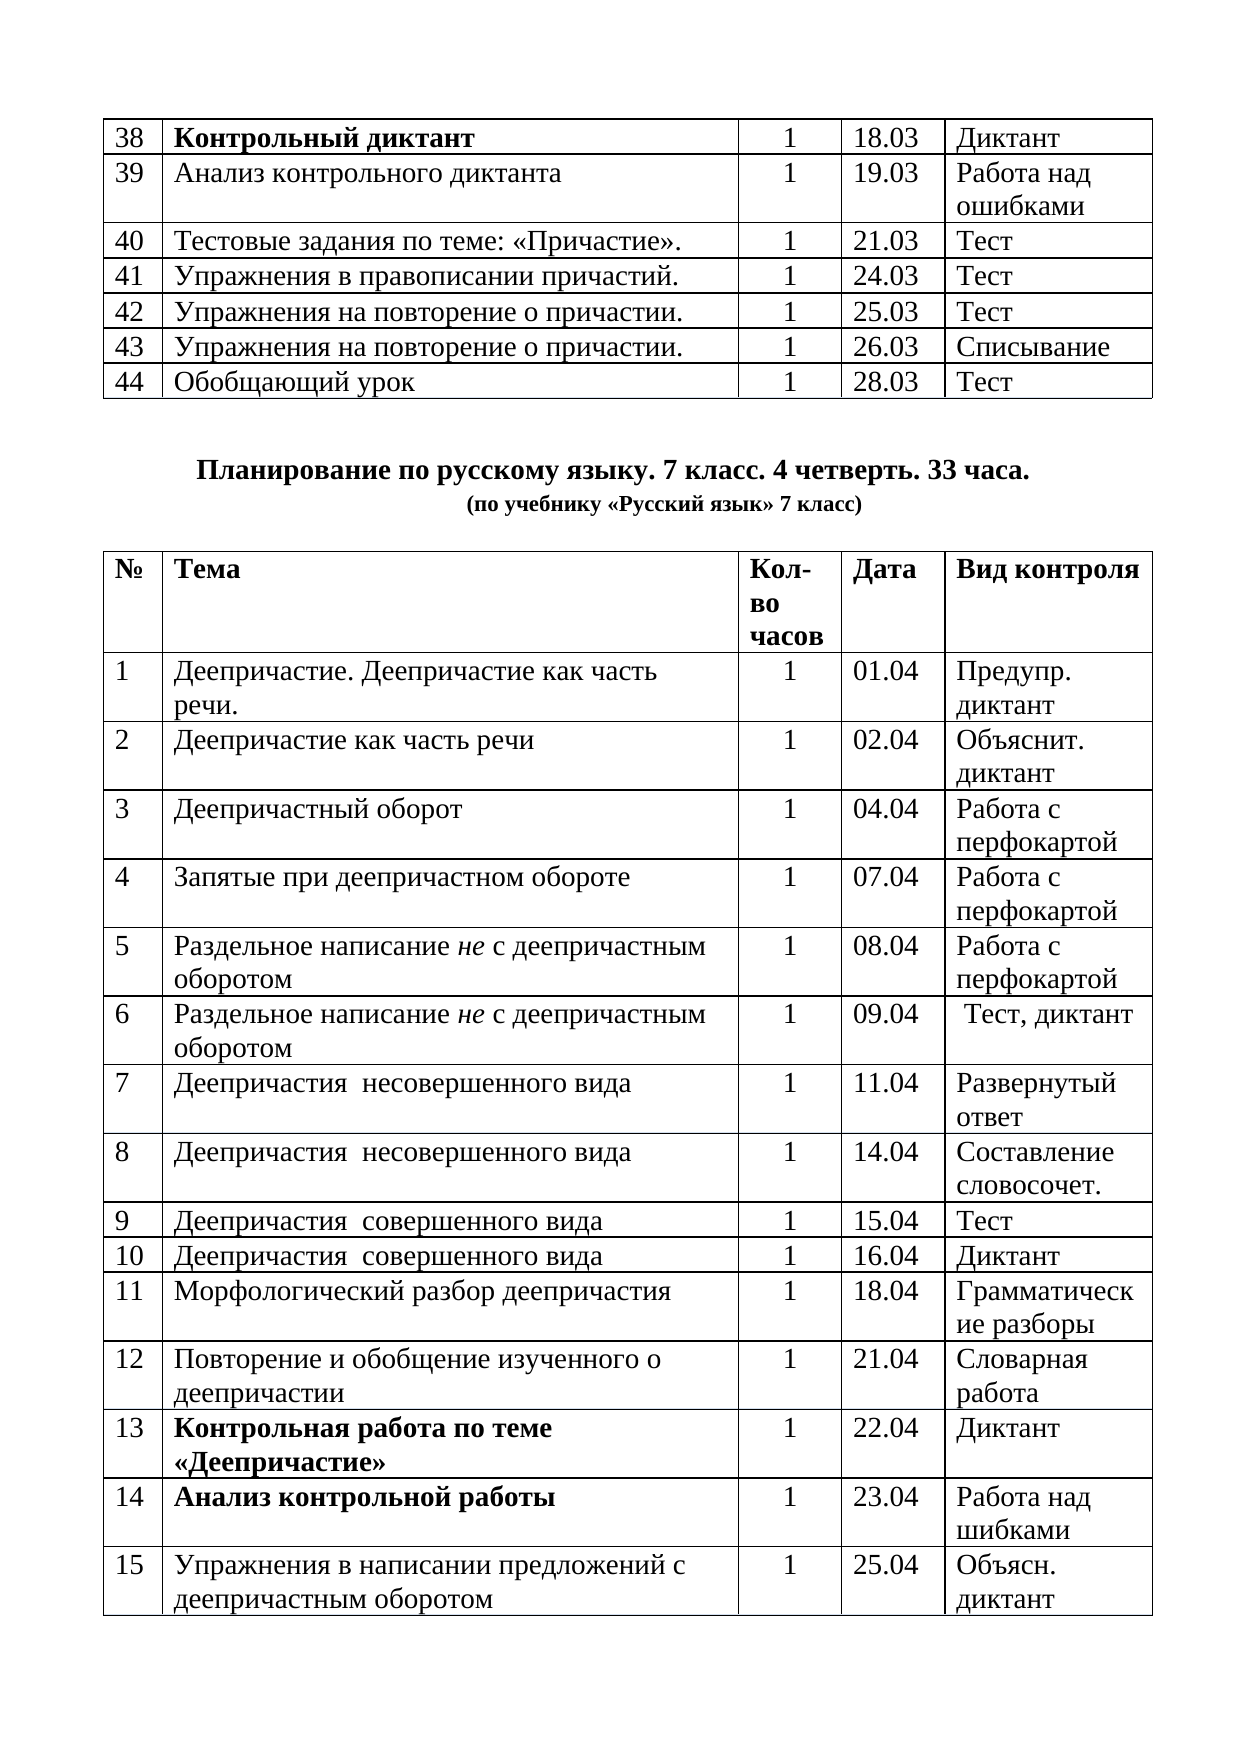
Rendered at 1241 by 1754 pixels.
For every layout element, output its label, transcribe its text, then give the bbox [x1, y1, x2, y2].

table_cell Диктант [946, 1410, 1152, 1477]
table_cell 1 [739, 1410, 841, 1477]
table_cell 1 [739, 1134, 841, 1201]
table_cell Деепричастный оборот [163, 791, 738, 858]
table_cell 26.03 [842, 329, 944, 362]
table_cell 1 [739, 1479, 841, 1546]
table_cell 1 [739, 860, 841, 926]
text Планирование по русскому языку. 7 класс. 4 четверть. 33 часа. [177, 452, 1152, 485]
table_cell 1 [739, 155, 841, 222]
table_cell Контрольный диктант [163, 120, 738, 153]
table_cell 1 [739, 329, 841, 362]
table_cell Упражнения на повторение о причастии. [163, 329, 738, 362]
table_cell 11 [104, 1273, 162, 1340]
table_cell 15 [104, 1547, 162, 1614]
table_cell Деепричастия совершенного вида [163, 1203, 738, 1236]
table_cell 40 [104, 223, 162, 257]
table_cell 1 [739, 1203, 841, 1236]
table_cell 1 [739, 1547, 841, 1614]
table_cell 41 [104, 259, 162, 292]
table_cell 1 [739, 294, 841, 327]
table_cell Грамматические разборы [946, 1273, 1152, 1340]
table_cell Работа с перфокартой [946, 860, 1152, 926]
table_cell Тест, диктант [946, 997, 1152, 1064]
table_cell 28.03 [842, 364, 944, 397]
table_cell Раздельное написание не с деепричастным оборотом [163, 997, 738, 1064]
table_cell 38 [104, 120, 162, 153]
table_cell Повторение и обобщение изученного о деепричастии [163, 1342, 738, 1408]
table_cell Словарная работа [946, 1342, 1152, 1408]
table_cell 25.03 [842, 294, 944, 327]
table_cell Диктант [946, 1238, 1152, 1271]
table_cell 09.04 [842, 997, 944, 1064]
text (по учебнику «Русский язык» 7 класс) [177, 490, 1152, 517]
table_cell Деепричастия несовершенного вида [163, 1065, 738, 1132]
table_cell Деепричастия совершенного вида [163, 1238, 738, 1271]
table_cell 39 [104, 155, 162, 222]
table_cell Диктант [946, 120, 1152, 153]
table_cell 1 [739, 997, 841, 1064]
table_cell 15.04 [842, 1203, 944, 1236]
table_cell 21.03 [842, 223, 944, 257]
table_cell 1 [739, 653, 841, 721]
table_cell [163, 1547, 738, 1614]
table_cell 18.03 [842, 120, 944, 153]
table_cell 44 [104, 364, 162, 397]
table_cell 08.04 [842, 928, 944, 995]
table_cell Запятые при деепричастном обороте [163, 860, 738, 926]
table_cell Списывание [946, 329, 1152, 362]
table_cell Тестовые задания по теме: «Причастие». [163, 223, 738, 257]
table_cell 8 [104, 1134, 162, 1201]
table_cell 1 [739, 1065, 841, 1132]
table_cell 1 [739, 722, 841, 789]
table_cell 13 [104, 1410, 162, 1477]
table_cell 25.04 [842, 1547, 944, 1614]
table_cell 19.03 [842, 155, 944, 222]
table_cell 1 [739, 1273, 841, 1340]
table_cell 7 [104, 1065, 162, 1132]
table_cell 1 [739, 364, 841, 397]
table_cell Деепричастие. Деепричастие как часть речи. [163, 653, 738, 721]
table_cell 23.04 [842, 1479, 944, 1546]
table_cell 1 [739, 1342, 841, 1408]
table_cell 6 [104, 997, 162, 1064]
table_cell 24.03 [842, 259, 944, 292]
table_cell Объясн. диктант [946, 1547, 1152, 1614]
table_cell 02.04 [842, 722, 944, 789]
table_cell 1 [739, 791, 841, 858]
table_cell 18.04 [842, 1273, 944, 1340]
table_cell 21.04 [842, 1342, 944, 1408]
table_cell 4 [104, 860, 162, 926]
table_cell 11.04 [842, 1065, 944, 1132]
table_cell Раздельное написание не с деепричастным оборотом [163, 928, 738, 995]
table_cell Тест [946, 223, 1152, 257]
table_cell 1 [739, 259, 841, 292]
table_cell Деепричастия несовершенного вида [163, 1134, 738, 1201]
table_cell Развернутый ответ [946, 1065, 1152, 1132]
table_cell 1 [739, 928, 841, 995]
table_cell Работа с перфокартой [946, 791, 1152, 858]
table_cell 1 [739, 1238, 841, 1271]
table_cell Работа над шибками [946, 1479, 1152, 1546]
table_cell 16.04 [842, 1238, 944, 1271]
table_header Кол-во часов [739, 552, 841, 652]
table_cell Упражнения в правописании причастий. [163, 259, 738, 292]
table_cell 04.04 [842, 791, 944, 858]
table_header Вид контроля [946, 552, 1152, 652]
table_cell Деепричастие как часть речи [163, 722, 738, 789]
table_cell Анализ контрольного диктанта [163, 155, 738, 222]
table_cell 22.04 [842, 1410, 944, 1477]
table_header Дата [842, 552, 944, 652]
table_cell 01.04 [842, 653, 944, 721]
table_cell 10 [104, 1238, 162, 1271]
table_cell Работа над ошибками [946, 155, 1152, 222]
table_cell 5 [104, 928, 162, 995]
table_cell 43 [104, 329, 162, 362]
table_cell 1 [104, 653, 162, 721]
table_cell 1 [739, 120, 841, 153]
table_cell Анализ контрольной работы [163, 1479, 738, 1546]
table_cell 1 [739, 223, 841, 257]
table_cell Объяснит. диктант [946, 722, 1152, 789]
table_cell 12 [104, 1342, 162, 1408]
table_cell Тест [946, 294, 1152, 327]
table_cell Тест [946, 1203, 1152, 1236]
table_cell 9 [104, 1203, 162, 1236]
table_cell Работа с перфокартой [946, 928, 1152, 995]
table_cell Тест [946, 364, 1152, 397]
table_cell 14.04 [842, 1134, 944, 1201]
table_cell 3 [104, 791, 162, 858]
table_cell Обобщающий урок [163, 364, 738, 397]
table_cell Упражнения на повторение о причастии. [163, 294, 738, 327]
table_cell 07.04 [842, 860, 944, 926]
table_cell 42 [104, 294, 162, 327]
table_cell Составление словосочет. [946, 1134, 1152, 1201]
table_cell Контрольная работа по теме «Деепричастие» [163, 1410, 738, 1477]
table_header № [104, 552, 162, 652]
table_header Тема [163, 552, 738, 652]
table_cell 14 [104, 1479, 162, 1546]
table_cell 2 [104, 722, 162, 789]
table_cell Тест [946, 259, 1152, 292]
table_cell Морфологический разбор деепричастия [163, 1273, 738, 1340]
table_cell Предупр. диктант [946, 653, 1152, 721]
